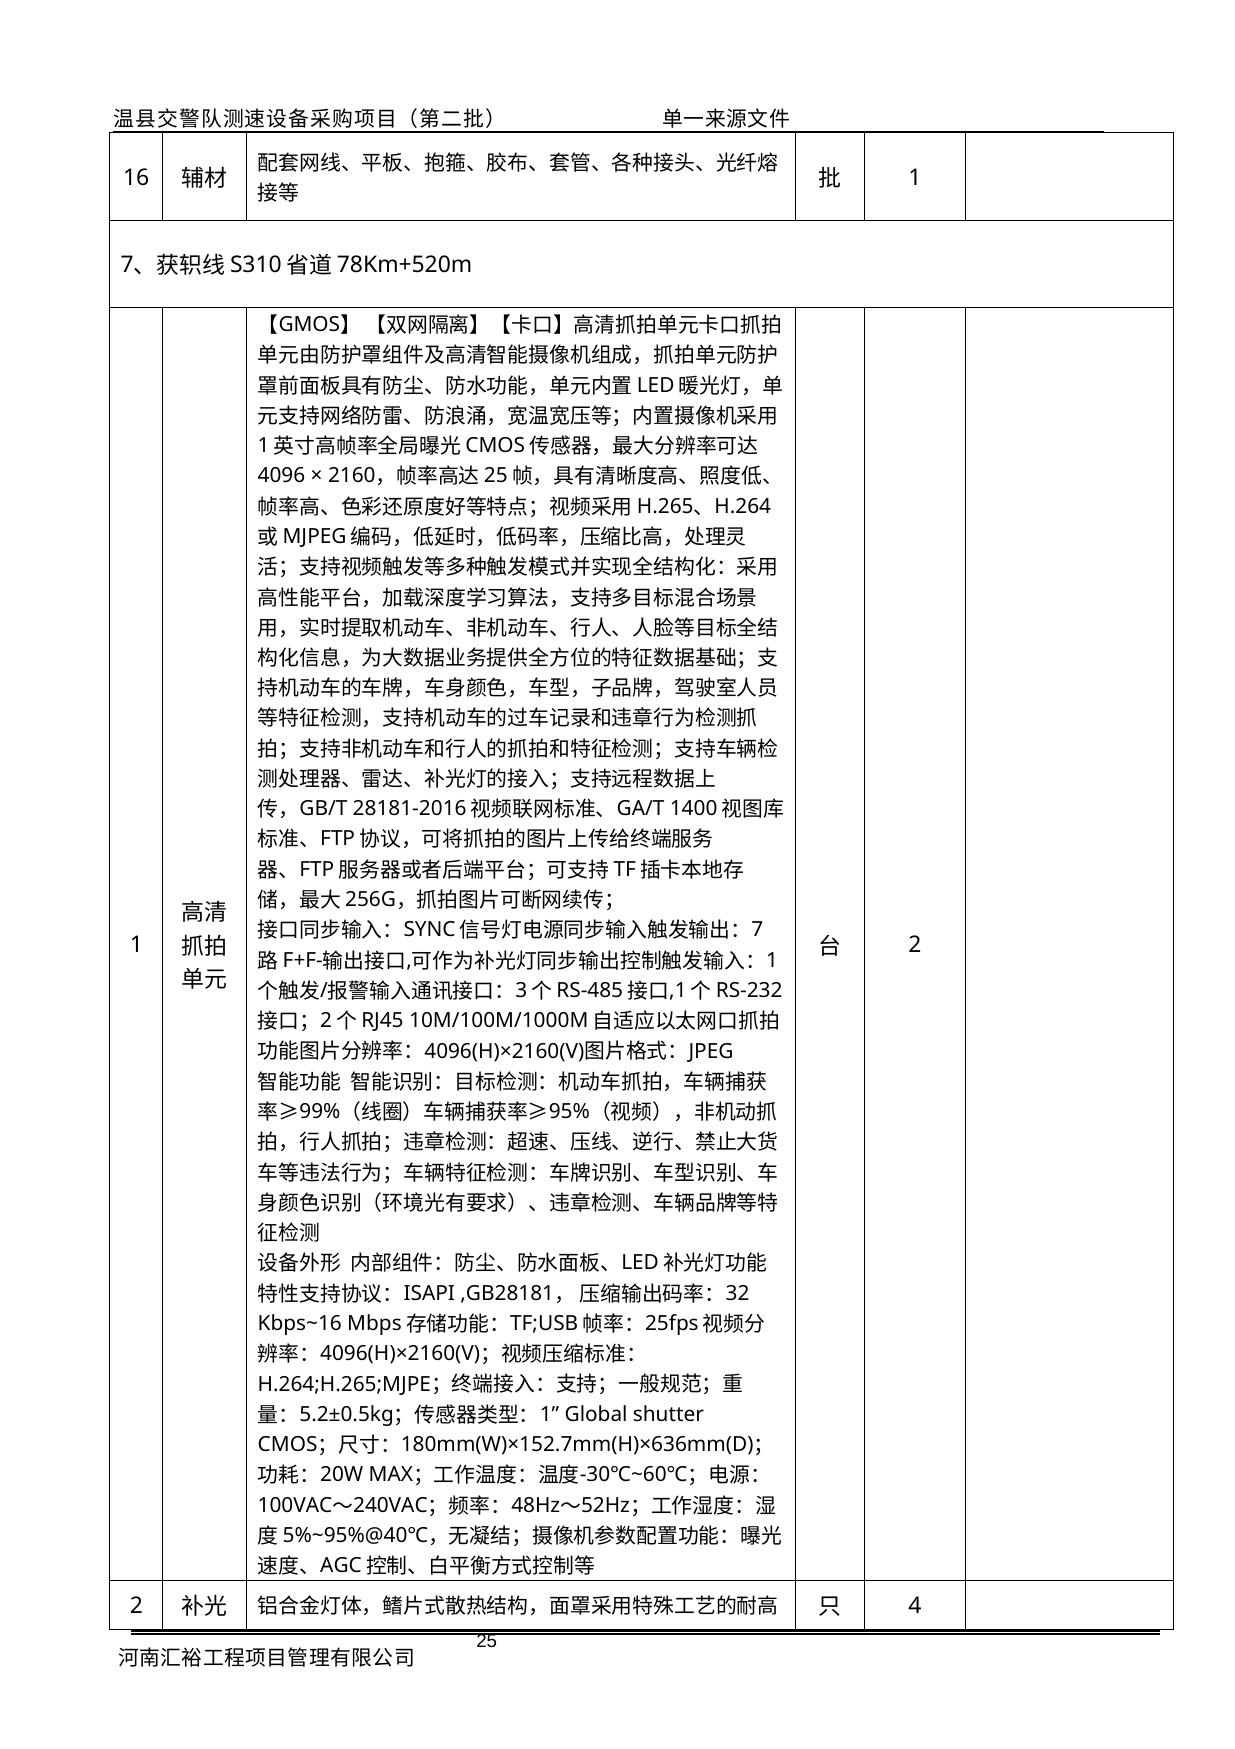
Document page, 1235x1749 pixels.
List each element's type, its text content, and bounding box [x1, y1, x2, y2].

table_cell [966, 308, 1173, 1580]
table_cell 配套网线、平板、抱箍、胶布、套管、各种接头、光纤熔接等 [247, 133, 795, 220]
table_cell 2 [110, 1581, 162, 1628]
table_cell 补光灯产品 [163, 1581, 246, 1628]
table_cell 4 [865, 1581, 965, 1628]
table_cell 16 [110, 133, 162, 220]
table_cell [965, 221, 1173, 307]
table_cell [966, 133, 1173, 220]
table_cell 高清抓拍单元 [163, 308, 246, 1580]
table_cell 1 [865, 133, 965, 220]
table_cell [247, 1581, 795, 1628]
table_cell 7、获轵线S310省道78Km+520m [110, 221, 965, 307]
table_cell 只 [796, 1581, 864, 1628]
table_cell 台 [796, 308, 864, 1580]
table_cell 2 [865, 308, 965, 1580]
table_cell 1 [110, 308, 162, 1580]
table_cell 辅材 [163, 133, 246, 220]
table_cell 批 [796, 133, 864, 220]
table_cell [966, 1581, 1173, 1628]
table_cell 【GMOS】 【双网隔离】【卡口】高清抓拍单元卡口抓拍单元由防护罩组件及高清智能摄像机组成，抓拍单元防护罩前面板具有防尘、防水功能，单元内置LED暖光灯，单元支持网络防雷、防浪涌，宽温宽压等；内置摄像机采用1英寸高帧率全局曝光CMOS传感器，最大分辨率可达4096 × 2160，帧率高达25帧，具有清晰度高、照度低、帧率高、色彩还原度好等特点；视频采用H.265、H.264或MJPEG编码，低延时，低码率，压缩比高，处理灵活；支持视频触发等多种触发模式并实现全结构化：采用高性能平台，加载深度学习算法，支持多目标混合场景用，实时提取机动车、非机动车、行人、人脸等目标全结构化信息，为大数据业务提供全方位的特征数据基础；支持机动车的车牌，车身颜色，车型，子品牌，驾驶室人员等特征检测，支持机动车的过车记录和违章行为检测抓拍；支持非机动车和行人的抓拍和特征检测；支持车辆检测处理器、雷达、补光灯的接入；支持远程数据上传，GB/T 28181-2016视频联网标准、GA/T 1400视图库标准、FTP协议，可将抓拍的图片上传给终端服务器、FTP服务器或者后端平台；可支持TF插卡本地存储，最大256G，抓拍图片可断网续传； 接口同步输入：SYNC信号灯电源同步输入触发输出：7路F+F-输出接口,可作为补光灯同步输出控制触发输入：1个触发/报警输入通讯接口：3个RS-485接口,1个RS-232接口；2个RJ45 10M/100M/1000M自适应以太网口抓拍功能图片分辨率：4096(H)×2160(V)图片格式：JPEG 智能功能 智能识别：目标检测：机动车抓拍，车辆捕获率≥99%（线圈）车辆捕获率≥95%（视频），非机动抓拍，行人抓拍；违章检测：超速、压线、逆行、禁止大货车等违法行为；车辆特征检测：车牌识别、车型识别、车身颜色识别（环境光有要求）、违章检测、车辆品牌等特征检测 设备外形 内部组件：防尘、防水面板、LED补光灯功能特性支持协议：ISAPI ,GB28181， 压缩输出码率：32 Kbps~16 Mbps存储功能：TF;USB帧率：25fps视频分辨率：4096(H)×2160(V)；视频压缩标准：H.264;H.265;MJPE；终端接入：支持；一般规范；重量：5.2±0.5kg；传感器类型：1” Global shutter CMOS；尺寸：180mm(W)×152.7mm(H)×636mm(D)； 功耗：20W MAX；工作温度：温度-30℃~60℃；电源：100VAC～240VAC；频率：48Hz～52Hz；工作湿度：湿度5%~95%@40℃，无凝结；摄像机参数配置功能：曝光速度、AGC控制、白平衡方式控制等 [247, 308, 795, 1580]
